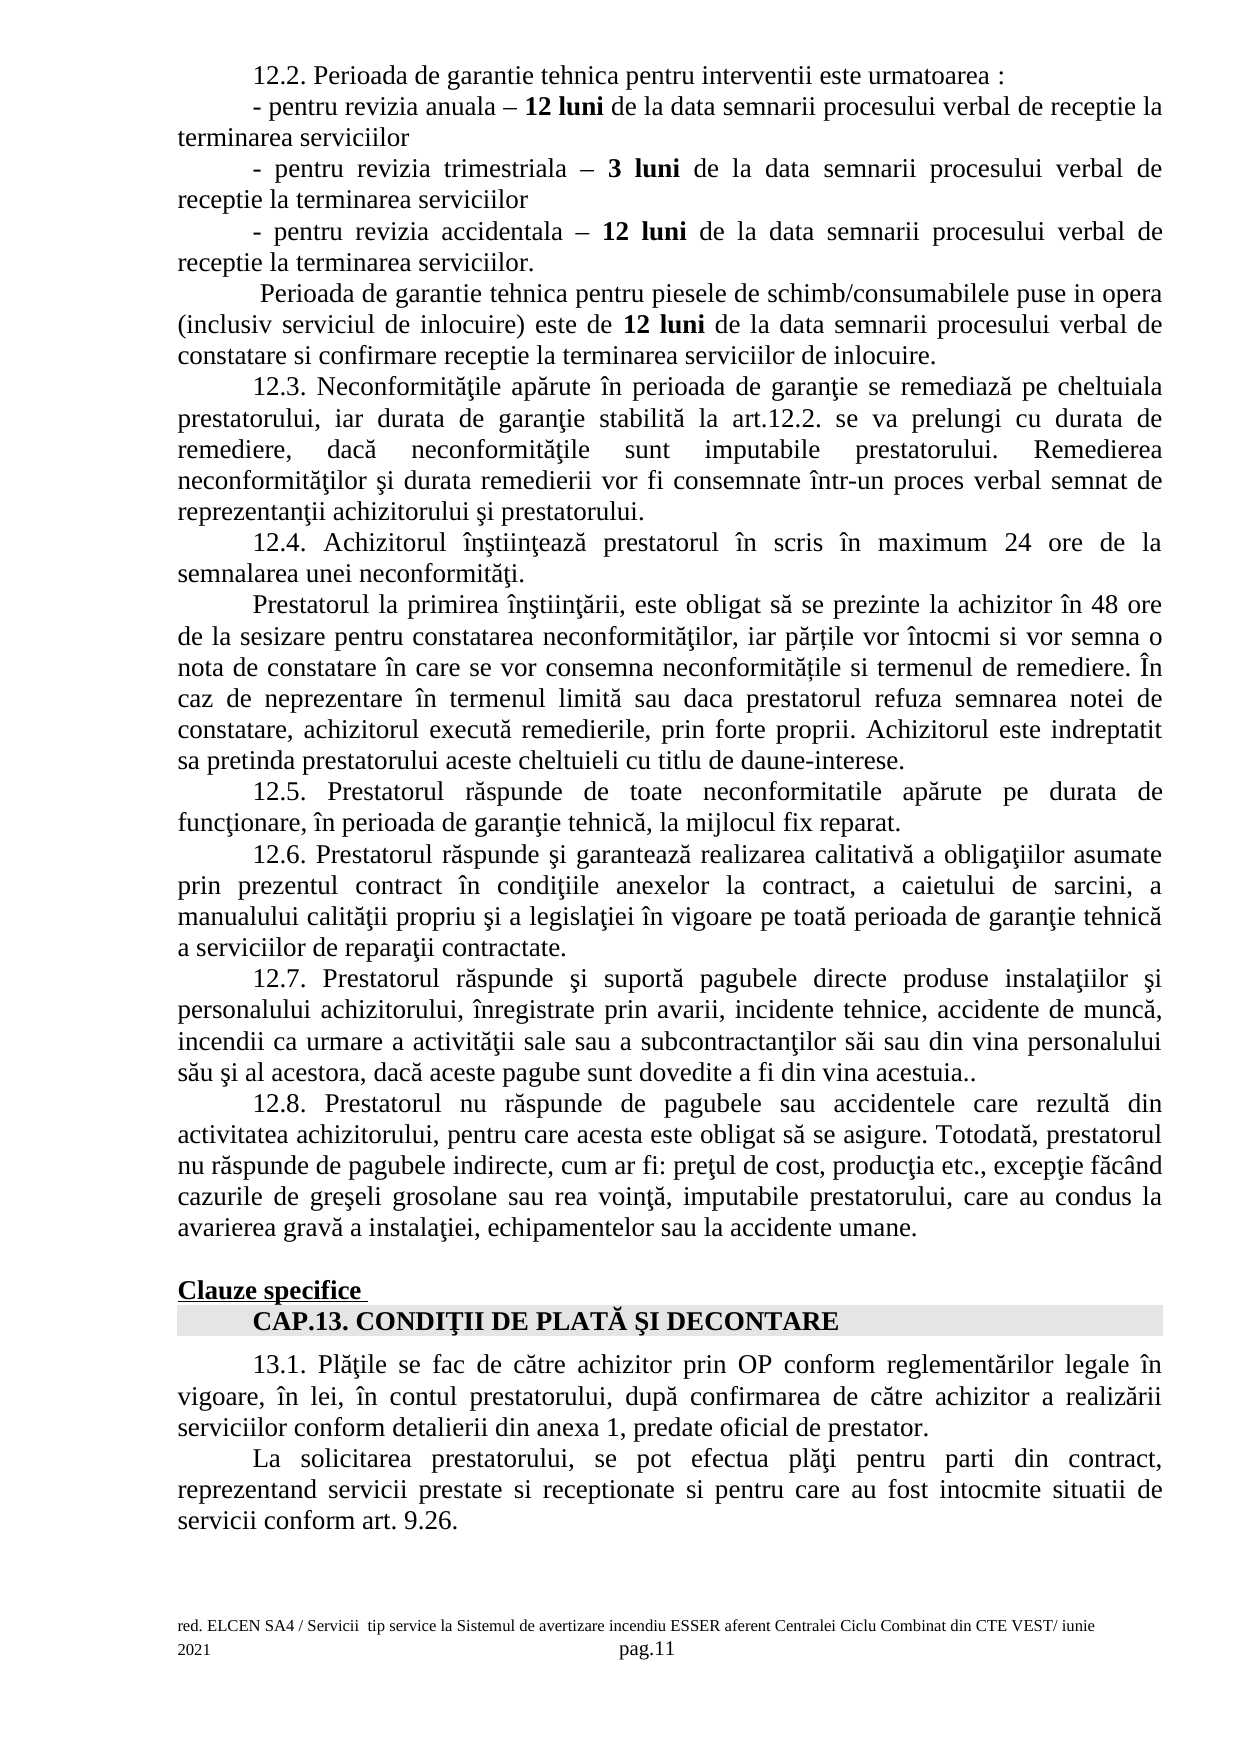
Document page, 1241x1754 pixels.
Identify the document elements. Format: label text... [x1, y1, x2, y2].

text 12.5. Prestatorul răspunde de toate neconformitatile apărute pe durata de funcţionare, în perioada de garanţie tehnică, la mijlocul fix reparat. [177, 775, 1163, 838]
text 12.4. Achizitorul înştiinţează prestatorul în scris în maximum 24 ore de la semnalarea unei neconformităţi. [177, 526, 1163, 588]
text La solicitarea prestatorului, se pot efectua plăţi pentru parti din contract, reprezentand servicii prestate si receptionate si pentru care au fost intocmite situatii de servicii conform art. 9.26. [177, 1442, 1163, 1535]
text - pentru revizia trimestriala – 3 luni de la data semnarii procesului verbal de receptie la terminarea serviciilor [177, 152, 1163, 215]
text 13.1. Plăţile se fac de către achizitor prin OP conform reglementărilor legale în vigoare, în lei, în contul prestatorului, după confirmarea de către achizitor a realizării serviciilor conform detalierii din anexa 1, predate oficial de prestator. [177, 1348, 1163, 1442]
text - pentru revizia anuala – 12 luni de la data semnarii procesului verbal de receptie la terminarea serviciilor [177, 90, 1163, 152]
text Perioada de garantie tehnica pentru piesele de schimb/consumabilele puse in opera (inclusiv serviciul de inlocuire) este de 12 luni de la data semnarii procesului verbal de constatare si confirmare receptie la terminarea serviciilor de inlocuire. [177, 277, 1163, 371]
text 12.3. Neconformităţile apărute în perioada de garanţie se remediază pe cheltuiala prestatorului, iar durata de garanţie stabilită la art.12.2. se va prelungi cu durata de remediere, dacă neconformităţile sunt imputabile prestatorului. Remedierea neconformităţilor şi durata remedierii vor fi consemnate într-un proces verbal semnat de reprezentanţii achizitorului şi prestatorului. [177, 371, 1163, 526]
text 12.8. Prestatorul nu răspunde de pagubele sau accidentele care rezultă din activitatea achizitorului, pentru care acesta este obligat să se asigure. Totodată, prestatorul nu răspunde de pagubele indirecte, cum ar fi: preţul de cost, producţia etc., excepţie făcând cazurile de greşeli grosolane sau rea voinţă, imputabile prestatorului, care au condus la avarierea gravă a instalaţiei, echipamentelor sau la accidente umane. [177, 1087, 1163, 1243]
text - pentru revizia accidentala – 12 luni de la data semnarii procesului verbal de receptie la terminarea serviciilor. [177, 215, 1163, 277]
text 12.6. Prestatorul răspunde şi garantează realizarea calitativă a obligaţiilor asumate prin prezentul contract în condiţiile anexelor la contract, a caietului de sarcini, a manualului calităţii propriu şi a legislaţiei în vigoare pe toată perioada de garanţie tehnică a serviciilor de reparaţii contractate. [177, 838, 1163, 962]
text Prestatorul la primirea înştiinţării, este obligat să se prezinte la achizitor în 48 ore de la sesizare pentru constatarea neconformităţilor, iar părțile vor întocmi si vor semna o nota de constatare în care se vor consemna neconformitățile si termenul de remediere. În caz de neprezentare în termenul limită sau daca prestatorul refuza semnarea notei de constatare, achizitorul execută remedierile, prin forte proprii. Achizitorul este indreptatit sa pretinda prestatorului aceste cheltuieli cu titlu de daune-interese. [177, 588, 1163, 775]
text 12.7. Prestatorul răspunde şi suportă pagubele directe produse instalaţiilor şi personalului achizitorului, înregistrate prin avarii, incidente tehnice, accidente de muncă, incendii ca urmare a activităţii sale sau a subcontractanţilor săi sau din vina personalului său şi al acestora, dacă aceste pagube sunt dovedite a fi din vina acestuia.. [177, 962, 1163, 1087]
subtitle CAP.13. CONDIŢII DE PLATĂ ŞI DECONTARE [177, 1305, 1163, 1336]
text Clauze specifice [177, 1274, 1163, 1305]
text 12.2. Perioada de garantie tehnica pentru interventii este urmatoarea : [177, 59, 1163, 90]
